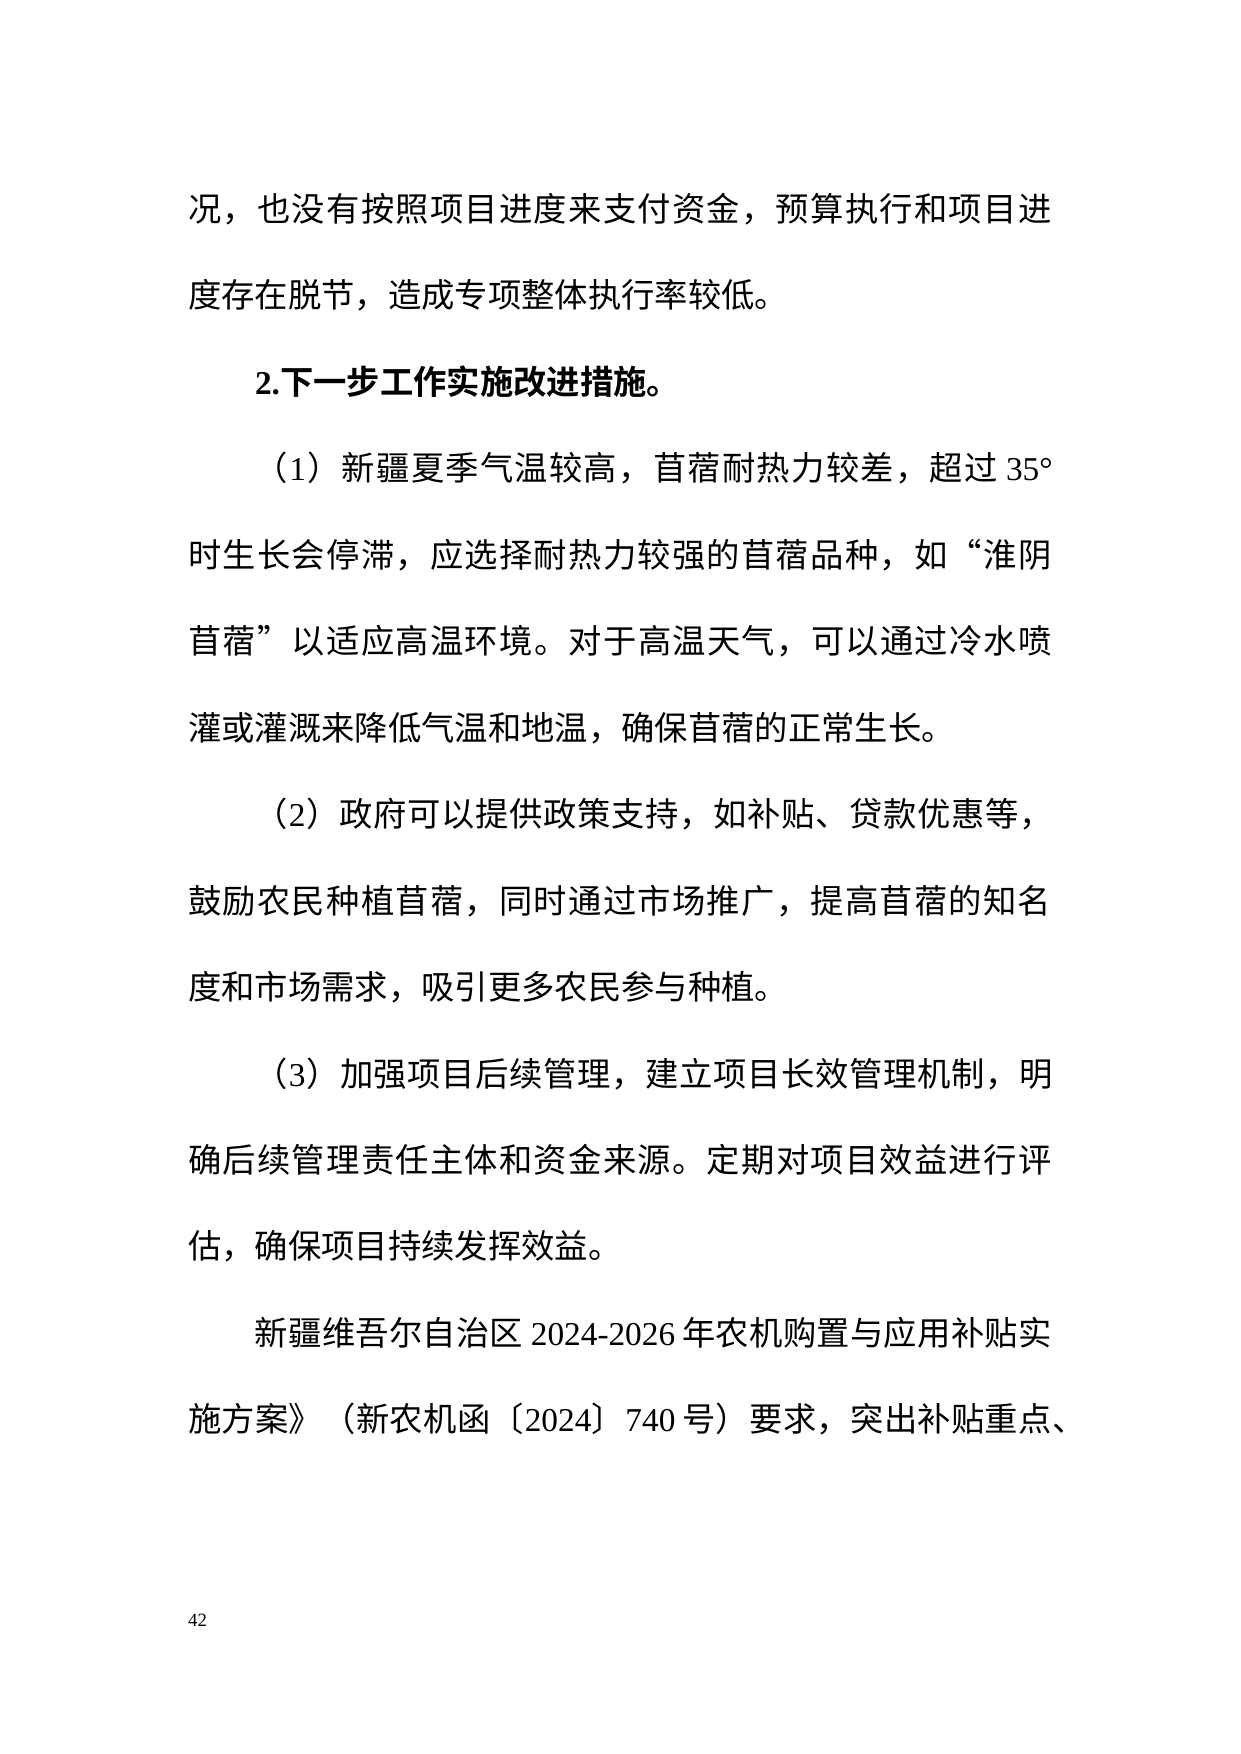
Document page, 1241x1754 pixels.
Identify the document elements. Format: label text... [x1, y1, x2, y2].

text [188, 1288, 1052, 1504]
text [188, 164, 1052, 337]
text 2.下一步工作实施改进措施。 [188, 337, 1052, 423]
text （3）加强项目后续管理，建立项目长效管理机制，明确后续管理责任主体和资金来源。定期对项目效益进行评估，确保项目持续发挥效益。 [188, 1028, 1052, 1288]
text （1）新疆夏季气温较高，苜蓿耐热力较差，超过35°时生长会停滞，应选择耐热力较强的苜蓿品种，如“淮阴苜蓿”以适应高温环境。对于高温天气，可以通过冷水喷灌或灌溉来降低气温和地温，确保苜蓿的正常生长。 [188, 423, 1052, 769]
text （2）政府可以提供政策支持，如补贴、贷款优惠等，鼓励农民种植苜蓿，同时通过市场推广，提高苜蓿的知名度和市场需求，吸引更多农民参与种植。 [188, 769, 1052, 1028]
